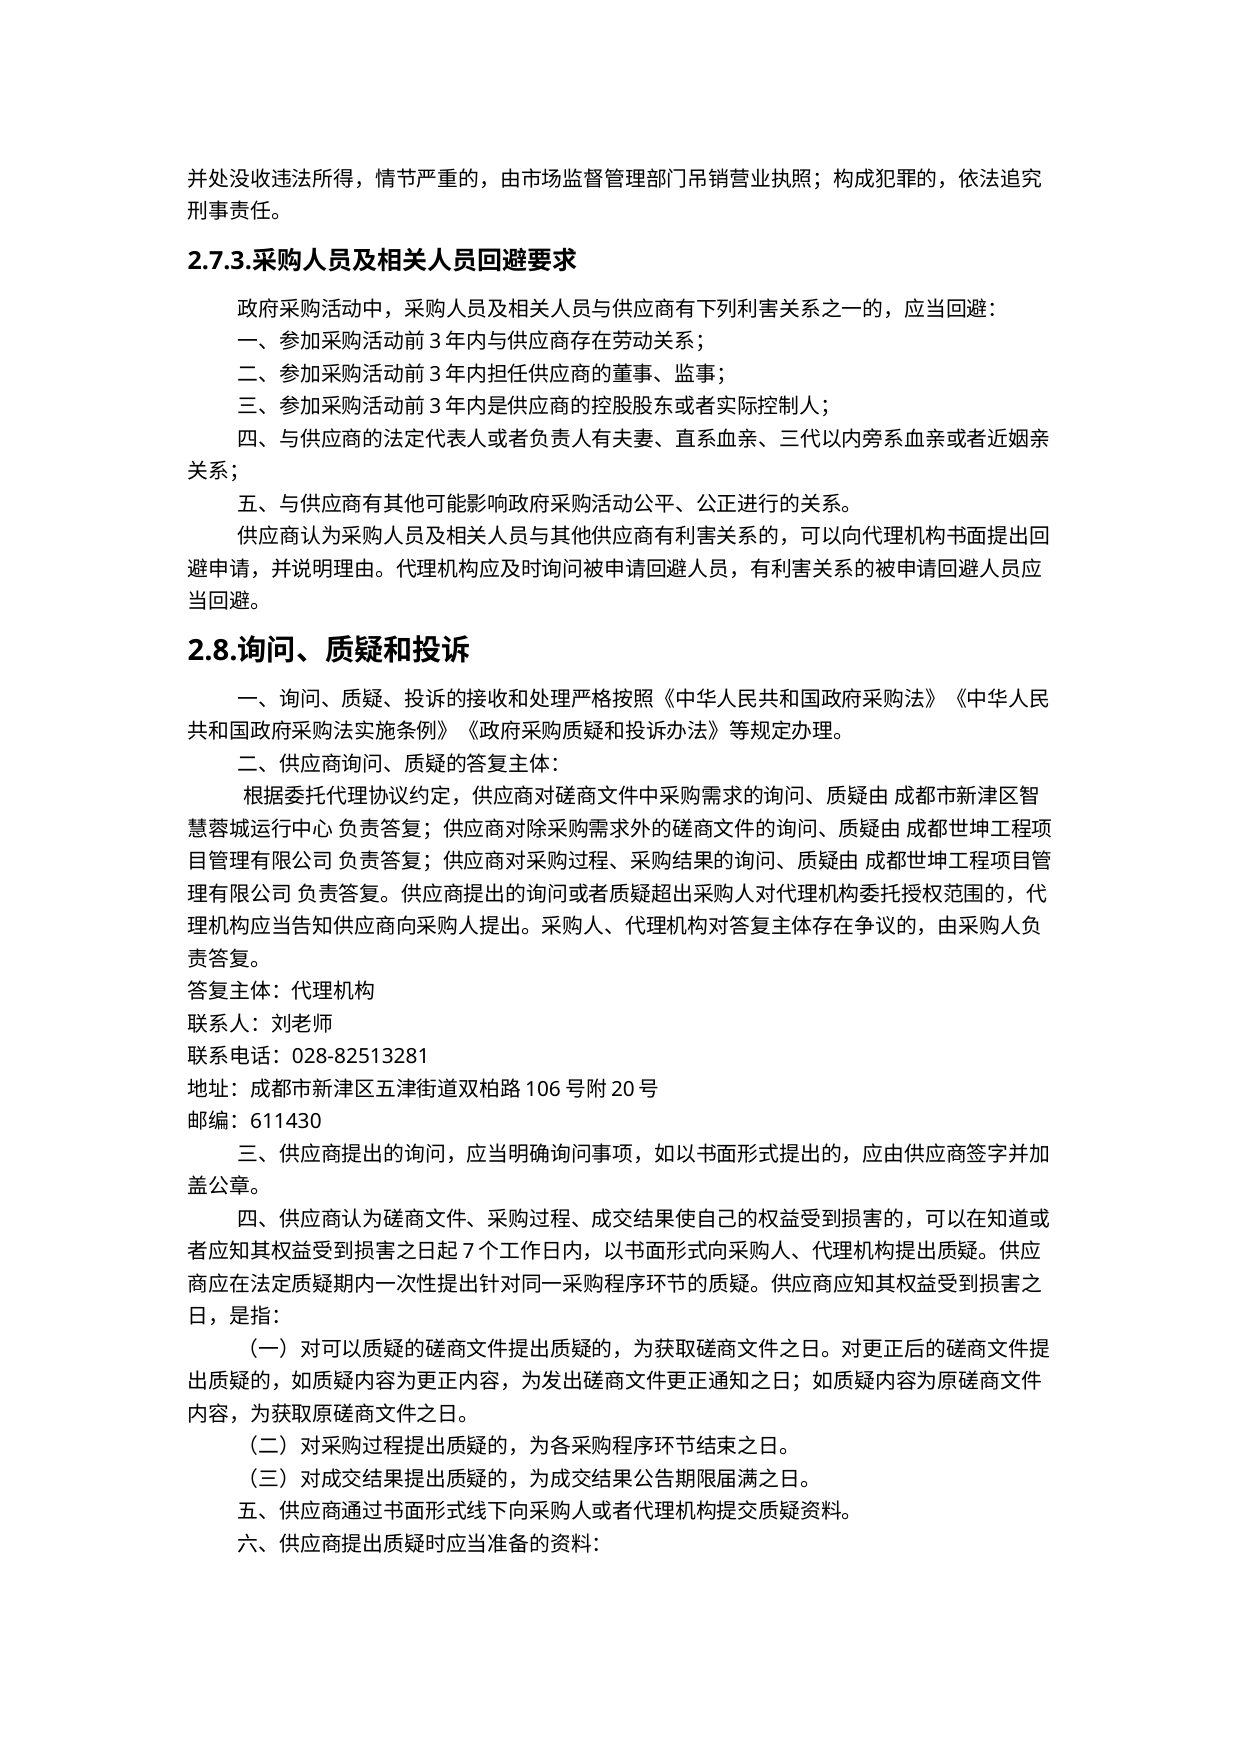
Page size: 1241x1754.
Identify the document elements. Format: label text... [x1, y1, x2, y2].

text 四、与供应商的法定代表人或者负责人有夫妻、直系血亲、三代以内旁系血亲或者近姻亲关系； [187, 422, 1053, 487]
text （三）对成交结果提出质疑的，为成交结果公告期限届满之日。 [187, 1462, 1053, 1494]
text 四、供应商认为磋商文件、采购过程、成交结果使自己的权益受到损害的，可以在知道或者应知其权益受到损害之日起7个工作日内，以书面形式向采购人、代理机构提出质疑。供应商应在法定质疑期内一次性提出针对同一采购程序环节的质疑。供应商应知其权益受到损害之日，是指： [187, 1202, 1053, 1332]
text 联系人：刘老师 [187, 1007, 1053, 1039]
text 供应商认为采购人员及相关人员与其他供应商有利害关系的，可以向代理机构书面提出回避申请，并说明理由。代理机构应及时询问被申请回避人员，有利害关系的被申请回避人员应当回避。 [187, 519, 1053, 617]
text 三、供应商提出的询问，应当明确询问事项，如以书面形式提出的，应由供应商签字并加盖公章。 [187, 1137, 1053, 1202]
text 联系电话：028-82513281 [187, 1039, 1053, 1072]
text 2.8.询问、质疑和投诉 [187, 617, 1053, 682]
text 五、与供应商有其他可能影响政府采购活动公平、公正进行的关系。 [187, 487, 1053, 519]
text 五、供应商通过书面形式线下向采购人或者代理机构提交质疑资料。 [187, 1494, 1053, 1527]
text 政府采购活动中，采购人员及相关人员与供应商有下列利害关系之一的，应当回避： [187, 292, 1053, 324]
text 六、供应商提出质疑时应当准备的资料： [187, 1527, 1053, 1559]
text 三、参加采购活动前3年内是供应商的控股股东或者实际控制人； [187, 389, 1053, 422]
text 根据委托代理协议约定，供应商对磋商文件中采购需求的询问、质疑由 成都市新津区智慧蓉城运行中心 负责答复；供应商对除采购需求外的磋商文件的询问、质疑由 成都世坤工程项目管理有限公司 负责答复；供应商对采购过程、采购结果的询问、质疑由 成都世坤工程项目管理有限公司 负责答复。供应商提出的询问或者质疑超出采购人对代理机构委托授权范围的，代理机构应当告知供应商向采购人提出。采购人、代理机构对答复主体存在争议的，由采购人负责答复。 [187, 779, 1053, 974]
text （二）对采购过程提出质疑的，为各采购程序环节结束之日。 [187, 1429, 1053, 1462]
text 邮编：611430 [187, 1104, 1053, 1137]
text 2.7.3.采购人员及相关人员回避要求 [187, 227, 1053, 292]
text 地址：成都市新津区五津街道双柏路106号附20号 [187, 1072, 1053, 1104]
text 答复主体：代理机构 [187, 974, 1053, 1007]
text 一、参加采购活动前3年内与供应商存在劳动关系； [187, 324, 1053, 357]
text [187, 162, 1053, 227]
text 一、询问、质疑、投诉的接收和处理严格按照《中华人民共和国政府采购法》《中华人民共和国政府采购法实施条例》《政府采购质疑和投诉办法》等规定办理。 [187, 682, 1053, 747]
text 二、供应商询问、质疑的答复主体： [187, 747, 1053, 779]
text （一）对可以质疑的磋商文件提出质疑的，为获取磋商文件之日。对更正后的磋商文件提出质疑的，如质疑内容为更正内容，为发出磋商文件更正通知之日；如质疑内容为原磋商文件内容，为获取原磋商文件之日。 [187, 1332, 1053, 1429]
text 二、参加采购活动前3年内担任供应商的董事、监事； [187, 357, 1053, 389]
